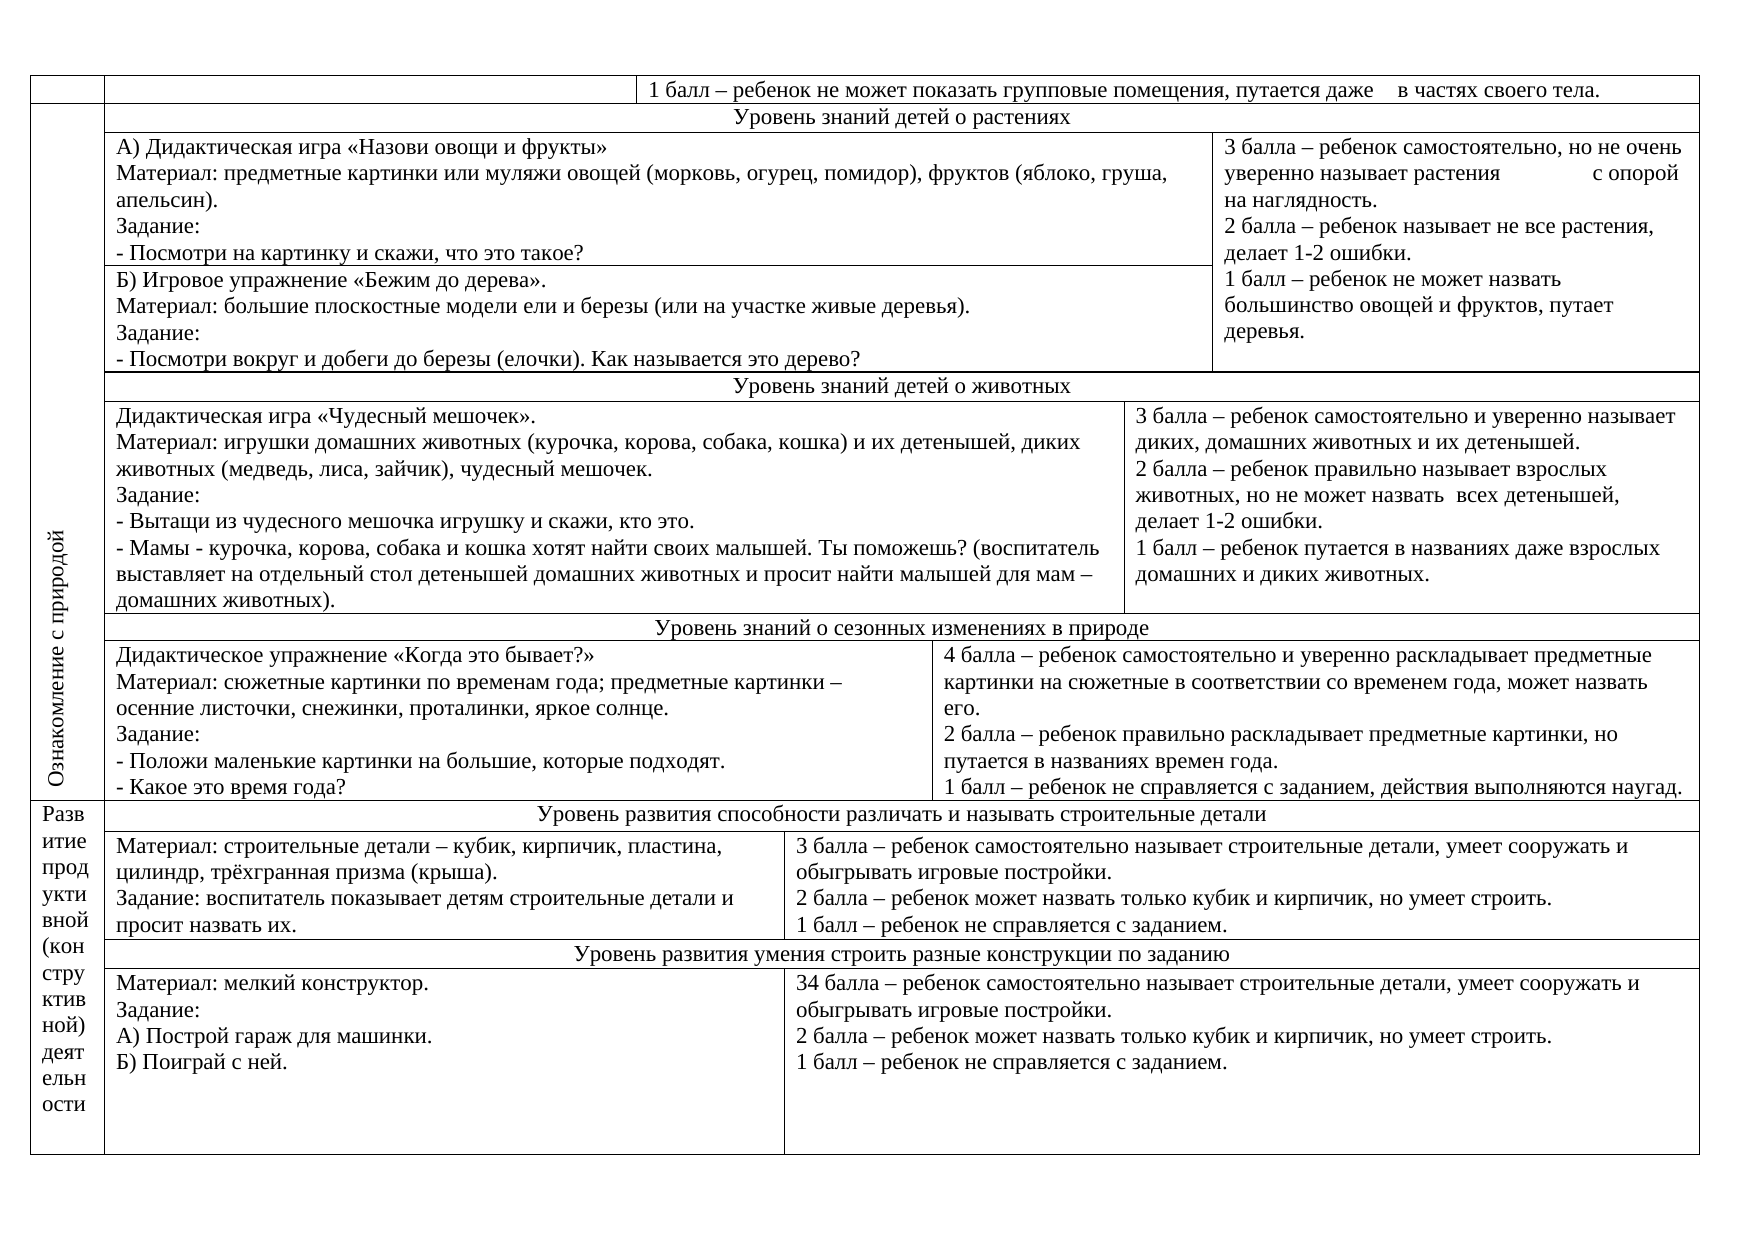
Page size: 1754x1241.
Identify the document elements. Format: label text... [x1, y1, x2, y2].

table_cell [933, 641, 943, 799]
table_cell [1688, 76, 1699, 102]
table_cell Ознакомление с природой [31, 104, 104, 799]
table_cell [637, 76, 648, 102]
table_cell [105, 76, 636, 102]
table_cell 3 балла – ребенок самостоятельно называет строительные детали, умеет сооружать и обыгрывать игровые постройки. 2 балла – ребенок может назвать только кубик и кирпичик, но умеет строить. 1 балл – ребенок не справляется с заданием. [785, 832, 1699, 939]
table_cell Материал: строительные детали – кубик, кирпичик, пластина, цилиндр, трёхгранная призма (крыша). Задание: воспитатель показывает детям строительные детали и просит назвать их. [105, 832, 784, 939]
table_cell Развитие продуктивной (конструктивной) деятельности [31, 801, 104, 1154]
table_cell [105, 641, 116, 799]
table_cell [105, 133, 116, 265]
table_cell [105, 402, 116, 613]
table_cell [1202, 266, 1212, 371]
table_cell Уровень развития умения строить разные конструкции по заданию [105, 940, 1699, 968]
table_cell 34 балла – ребенок самостоятельно называет строительные детали, умеет сооружать и обыгрывать игровые постройки. 2 балла – ребенок может назвать только кубик и кирпичик, но умеет строить. 1 балл – ребенок не справляется с заданием. [785, 969, 1699, 1154]
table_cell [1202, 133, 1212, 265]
table_cell Уровень развития способности различать и называть строительные детали [105, 801, 1699, 831]
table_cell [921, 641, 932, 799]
table_cell 3 балла – ребенок самостоятельно и уверенно называет диких, домашних животных и их детенышей. 2 балла – ребенок правильно называет взрослых животных, но не может назвать всех детенышей, делает 1-2 ошибки. 1 балл – ребенок путается в названиях даже взрослых домашних и диких животных. [1125, 402, 1699, 613]
table_cell Уровень знаний детей о растениях [105, 104, 1699, 132]
table_cell Материал: мелкий конструктор. Задание: А) Построй гараж для машинки. Б) Поиграй с ней. [105, 969, 784, 1154]
table_cell Уровень знаний о сезонных изменениях в природе [105, 614, 1699, 640]
table_cell Уровень знаний детей о животных [105, 373, 1699, 401]
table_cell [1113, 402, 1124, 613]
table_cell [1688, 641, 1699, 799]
table_cell 3 балла – ребенок самостоятельно, но не очень уверенно называет растения с опорой на наглядность. 2 балла – ребенок называет не все растения, делает 1-2 ошибки. 1 балл – ребенок не может назвать большинство овощей и фруктов, путает деревья. [1213, 133, 1699, 371]
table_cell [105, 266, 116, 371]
